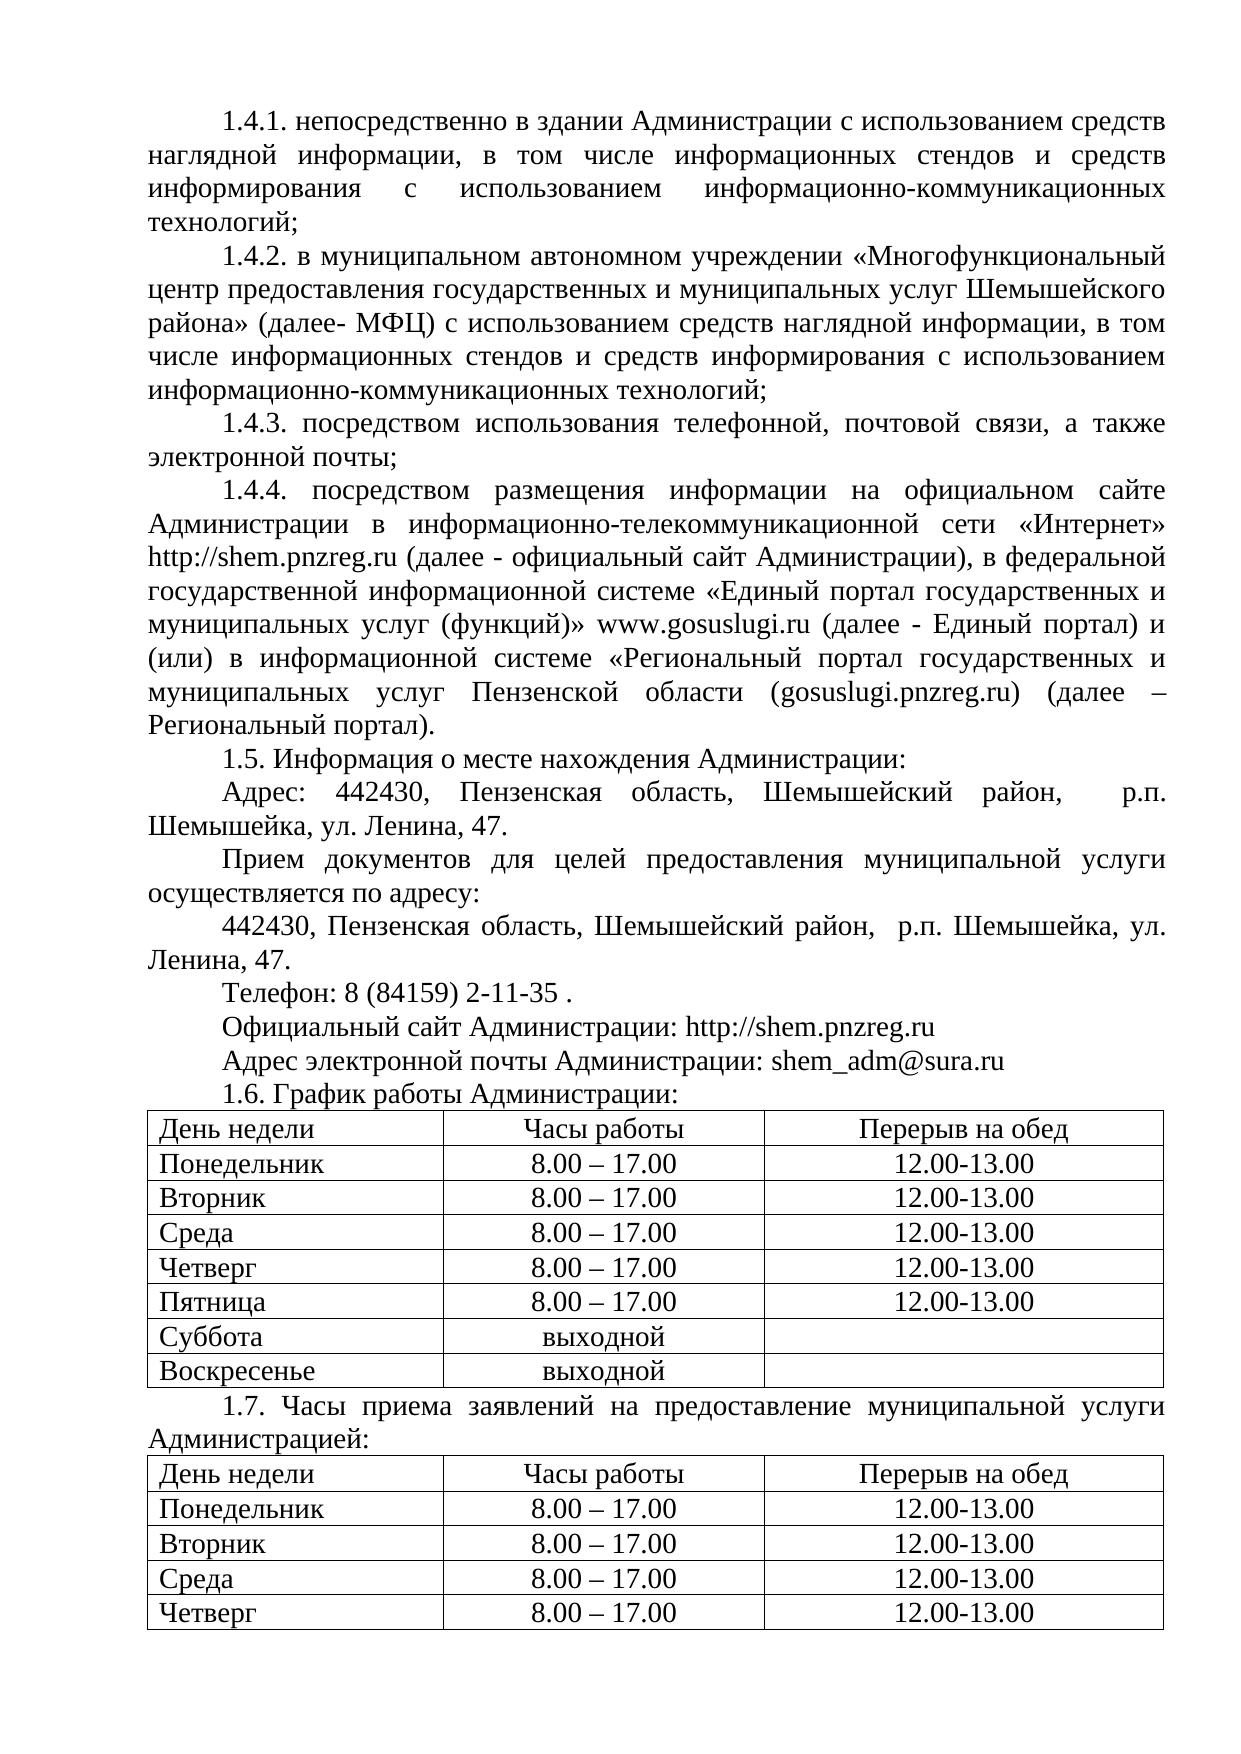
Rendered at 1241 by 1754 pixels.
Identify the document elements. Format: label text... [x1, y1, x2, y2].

table_cell Суббота [148, 1319, 443, 1352]
table_cell Пятница [148, 1284, 443, 1318]
table_cell 12.00-13.00 [765, 1181, 1163, 1214]
table_cell 12.00-13.00 [765, 1215, 1163, 1249]
table_cell Четверг [148, 1595, 443, 1629]
table_cell 8.00 – 17.00 [444, 1526, 764, 1560]
text 1.4.4. посредством размещения информации на официальном сайте Администрации в информационно-телекоммуникационной сети «Интернет» http://shem.pnzreg.ru (далее - официальный сайт Администрации), в федеральной государственной информационной системе «Единый портал государственных и муниципальных услуг (функций)» www.gosuslugi.ru (далее - Единый портал) и (или) в информационной системе «Региональный портал государственных и муниципальных услуг Пензенской области (gosuslugi.pnzreg.ru) (далее – Региональный портал). [148, 472, 1167, 741]
text 442430, Пензенская область, Шемышейский район, р.п. Шемышейка, ул. Ленина, 47. [148, 908, 1167, 976]
table_cell 12.00-13.00 [765, 1526, 1163, 1560]
text 1.4.3. посредством использования телефонной, почтовой связи, а также электронной почты; [148, 405, 1167, 472]
table_cell Понедельник [148, 1492, 443, 1525]
table_cell Среда [148, 1561, 443, 1594]
table_cell 12.00-13.00 [765, 1284, 1163, 1318]
table_cell [765, 1354, 1163, 1387]
table_cell Четверг [148, 1250, 443, 1283]
text Телефон: 8 (84159) 2-11-35 . [148, 976, 1167, 1009]
table_header День недели [148, 1111, 443, 1145]
text 1.4.1. непосредственно в здании Администрации с использованием средств наглядной информации, в том числе информационных стендов и средств информирования с использованием информационно-коммуникационных технологий; [148, 103, 1167, 238]
table_header Перерыв на обед [765, 1456, 1163, 1491]
table_cell 12.00-13.00 [765, 1146, 1163, 1179]
table_cell [765, 1319, 1163, 1352]
text Прием документов для целей предоставления муниципальной услуги осуществляется по адресу: [148, 841, 1167, 908]
table_header Часы работы [444, 1456, 764, 1491]
table_cell 8.00 – 17.00 [444, 1250, 764, 1283]
table_cell 8.00 – 17.00 [444, 1492, 764, 1525]
table_header День недели [148, 1456, 443, 1491]
table_cell выходной [444, 1319, 764, 1352]
text Официальный сайт Администрации: http://shem.pnzreg.ru [148, 1009, 1167, 1043]
text Адрес: 442430, Пензенская область, Шемышейский район, р.п. Шемышейка, ул. Ленина, 47. [148, 774, 1167, 841]
table_header Перерыв на обед [765, 1111, 1163, 1145]
table_cell 12.00-13.00 [765, 1492, 1163, 1525]
text 1.7. Часы приема заявлений на предоставление муниципальной услуги Администрацией: [148, 1388, 1167, 1455]
table_cell Понедельник [148, 1146, 443, 1179]
table_cell 8.00 – 17.00 [444, 1181, 764, 1214]
table_cell 12.00-13.00 [765, 1561, 1163, 1594]
table_cell 8.00 – 17.00 [444, 1561, 764, 1594]
table_cell Вторник [148, 1181, 443, 1214]
text 1.5. Информация о месте нахождения Администрации: [148, 741, 1167, 774]
text 1.6. График работы Администрации: [148, 1076, 1167, 1110]
table_header Часы работы [444, 1111, 764, 1145]
text Адрес электронной почты Администрации: shem_adm@sura.ru [148, 1043, 1167, 1076]
table_cell Среда [148, 1215, 443, 1249]
table_cell выходной [444, 1354, 764, 1387]
table_cell 12.00-13.00 [765, 1250, 1163, 1283]
table_cell 12.00-13.00 [765, 1595, 1163, 1629]
table_cell Вторник [148, 1526, 443, 1560]
table_cell 8.00 – 17.00 [444, 1146, 764, 1179]
table_cell Воскресенье [148, 1354, 443, 1387]
table_cell 8.00 – 17.00 [444, 1215, 764, 1249]
table_cell 8.00 – 17.00 [444, 1595, 764, 1629]
text 1.4.2. в муниципальном автономном учреждении «Многофункциональный центр предоставления государственных и муниципальных услуг Шемышейского района» (далее- МФЦ) с использованием средств наглядной информации, в том числе информационных стендов и средств информирования с использованием информационно-коммуникационных технологий; [148, 238, 1167, 405]
table_cell 8.00 – 17.00 [444, 1284, 764, 1318]
